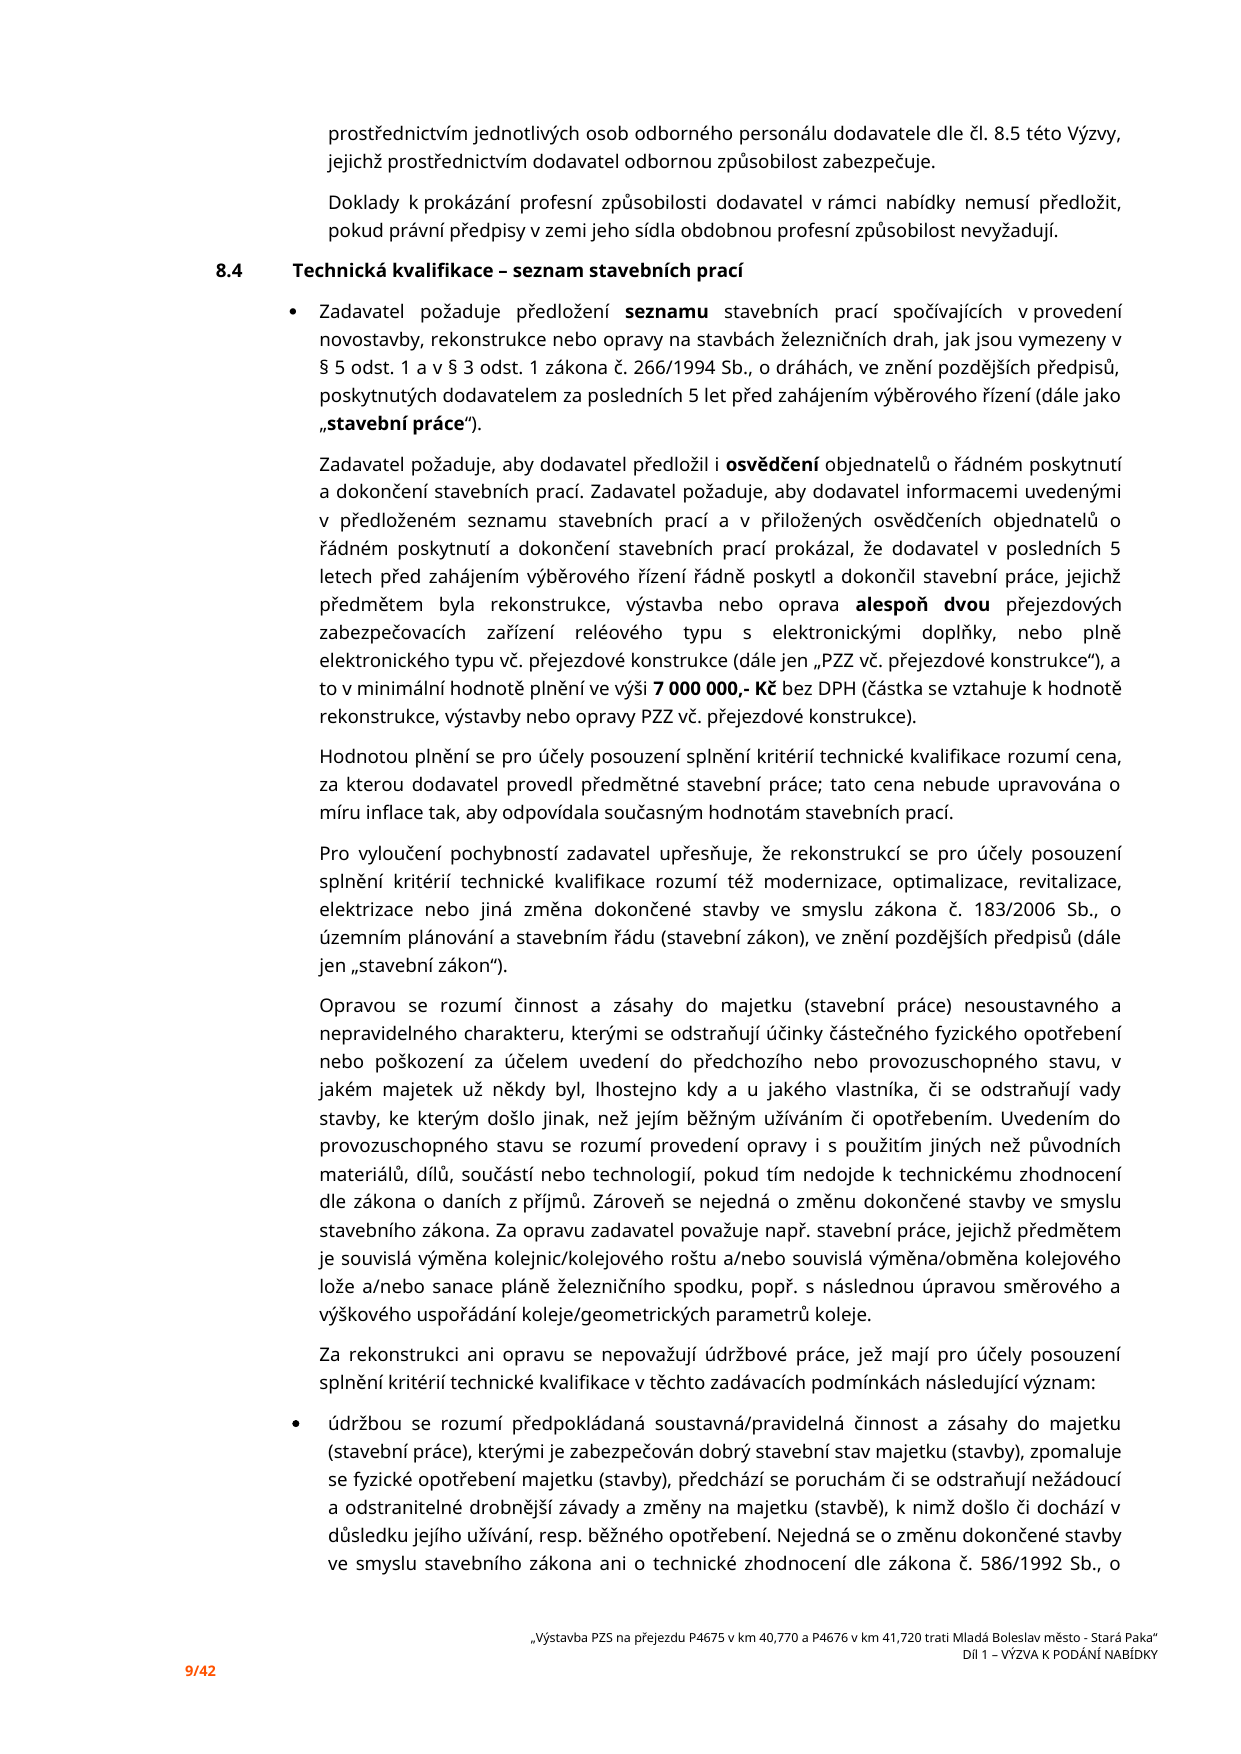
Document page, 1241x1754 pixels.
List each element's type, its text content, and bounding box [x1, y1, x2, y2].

text Pro vyloučení pochybností zadavatel upřesňuje, že rekonstrukcí se pro účely posouzení splnění kritérií technické kvalifikace rozumí též modernizace, optimalizace, revitalizace, elektrizace nebo jiná změna dokončené stavby ve smyslu zákona č. 183/2006 Sb., o územním plánování a stavebním řádu (stavební zákon), ve znění pozdějších předpisů (dále jen „stavební zákon“). [319, 840, 1122, 978]
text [292, 1410, 1122, 1576]
list Zadavatel požaduje předložení seznamu stavebních prací spočívajících v provedení novostavby, rekonstrukce nebo opravy na stavbách železničních drah, jak jsou vymezeny v § 5 odst. 1 a v § 3 odst. 1 zákona č. 266/1994 Sb., o dráhách, ve znění pozdějších předpisů, poskytnutých dodavatelem za posledních 5 let před zahájením výběrového řízení (dále jako „stavební práce“). [289, 298, 1122, 436]
text Zadavatel požaduje, aby dodavatel předložil i osvědčení objednatelů o řádném poskytnutí a dokončení stavebních prací. Zadavatel požaduje, aby dodavatel informacemi uvedenými v předloženém seznamu stavebních prací a v přiložených osvědčeních objednatelů o řádném poskytnutí a dokončení stavebních prací prokázal, že dodavatel v posledních 5 letech před zahájením výběrového řízení řádně poskytl a dokončil stavební práce, jejichž předmětem byla rekonstrukce, výstavba nebo oprava alespoň dvou přejezdových zabezpečovacích zařízení reléového typu s elektronickými doplňky, nebo plně elektronického typu vč. přejezdové konstrukce (dále jen „PZZ vč. přejezdové konstrukce“), a to v minimální hodnotě plnění ve výši 7 000 000,- Kč bez DPH (částka se vztahuje k hodnotě rekonstrukce, výstavby nebo opravy PZZ vč. přejezdové konstrukce). [319, 451, 1122, 728]
text Opravou se rozumí činnost a zásahy do majetku (stavební práce) nesoustavného a nepravidelného charakteru, kterými se odstraňují účinky částečného fyzického opotřebení nebo poškození za účelem uvedení do předchozího nebo provozuschopného stavu, v jakém majetek už někdy byl, lhostejno kdy a u jakého vlastníka, či se odstraňují vady stavby, ke kterým došlo jinak, než jejím běžným užíváním či opotřebením. Uvedením do provozuschopného stavu se rozumí provedení opravy i s použitím jiných než původních materiálů, dílů, součástí nebo technologií, pokud tím nedojde k technickému zhodnocení dle zákona o daních z příjmů. Zároveň se nejedná o změnu dokončené stavby ve smyslu stavebního zákona. Za opravu zadavatel považuje např. stavební práce, jejichž předmětem je souvislá výměna kolejnic/kolejového roštu a/nebo souvislá výměna/obměna kolejového lože a/nebo sanace pláně železničního spodku, popř. s následnou úpravou směrového a výškového uspořádání koleje/geometrických parametrů koleje. [319, 993, 1122, 1326]
text Hodnotou plnění se pro účely posouzení splnění kritérií technické kvalifikace rozumí cena, za kterou dodavatel provedl předmětné stavební práce; tato cena nebude upravována o míru inflace tak, aby odpovídala současným hodnotám stavebních prací. [319, 743, 1122, 825]
text Technická kvalifikace – seznam stavebních prací [216, 258, 1122, 283]
text Za rekonstrukci ani opravu se nepovažují údržbové práce, jež mají pro účely posouzení splnění kritérií technické kvalifikace v těchto zadávacích podmínkách následující význam: [319, 1341, 1122, 1395]
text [328, 121, 1122, 174]
text Doklady k prokázání profesní způsobilosti dodavatel v rámci nabídky nemusí předložit, pokud právní předpisy v zemi jeho sídla obdobnou profesní způsobilost nevyžadují. [328, 189, 1122, 243]
